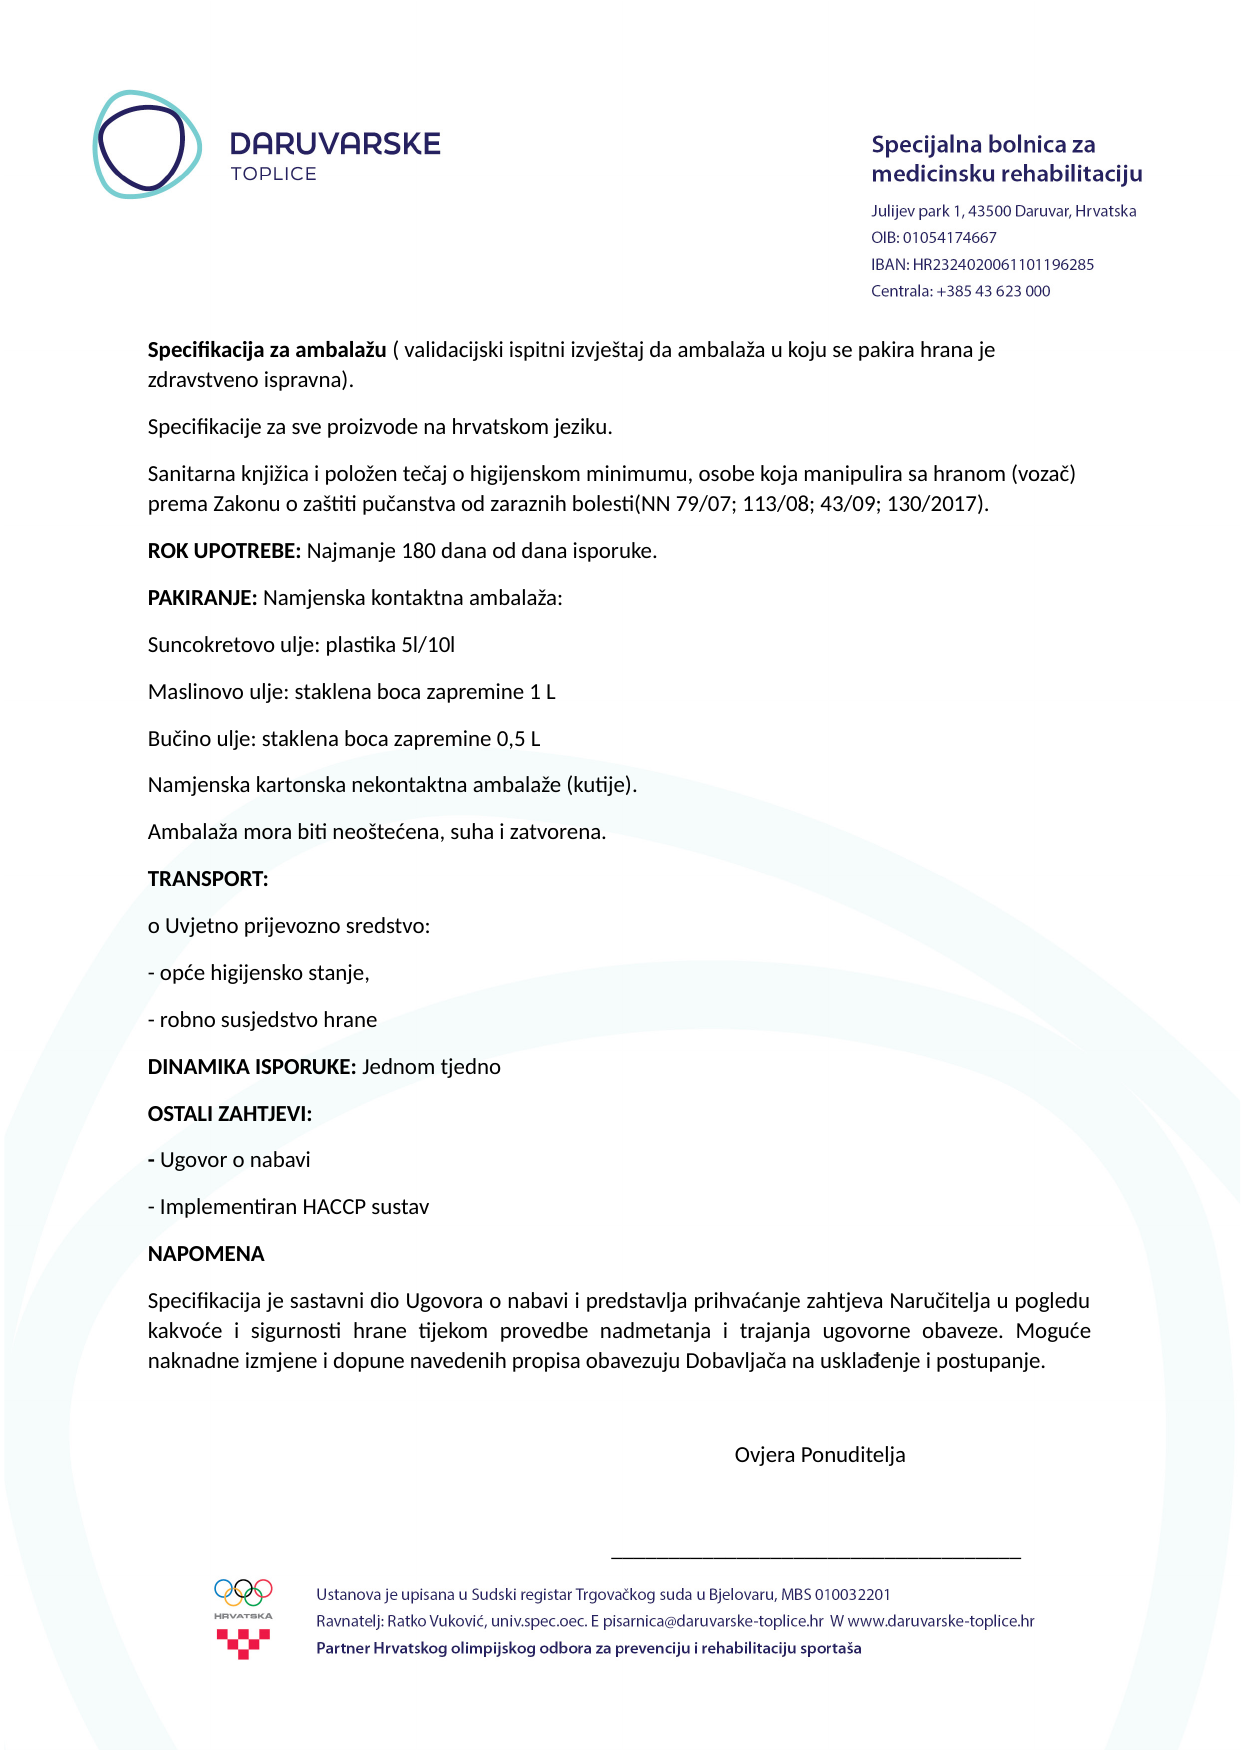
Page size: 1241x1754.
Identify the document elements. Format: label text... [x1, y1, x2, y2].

text NAPOMENA [148, 1239, 1093, 1267]
text TRANSPORT: [148, 864, 1093, 892]
text - opće higijensko stanje, [148, 958, 1093, 986]
text - robno susjedstvo hrane [148, 1005, 1093, 1033]
text ROK UPOTREBE: Najmanje 180 dana od dana isporuke. [148, 536, 1093, 564]
picture [4, 1, 1241, 1750]
text - Ugovor o nabavi [148, 1146, 1093, 1173]
text Specifikacija je sastavni dio Ugovora o nabavi i predstavlja prihvaćanje zahtjeva Naručitelja u pogledu kakvoće i sigurnosti hrane tijekom provedbe nadmetanja i trajanja ugovorne obaveze. Moguće naknadne izmjene i dopune navedenih propisa obavezuju Dobavljača na usklađenje i postupanje. [148, 1286, 1093, 1374]
text Suncokretovo ulje: plastika 5l/10l [148, 630, 1093, 658]
text DINAMIKA ISPORUKE: Jednom tjedno [148, 1052, 1093, 1080]
text - Implementiran HACCP sustav [148, 1192, 1093, 1220]
text Specifikacije za sve proizvode na hrvatskom jeziku. [148, 412, 1093, 440]
text PAKIRANJE: Namjenska kontaktna ambalaža: [148, 583, 1093, 611]
text OSTALI ZAHTJEVI: [148, 1099, 1093, 1127]
text ____________________________________ [148, 1534, 1093, 1562]
text Maslinovo ulje: staklena boca zapremine 1 L [148, 677, 1093, 705]
text Ambalaža mora biti neoštećena, suha i zatvorena. [148, 817, 1093, 845]
text Namjenska kartonska nekontaktna ambalaže (kutije). [148, 771, 1093, 798]
text Ovjera Ponuditelja [148, 1440, 1093, 1468]
text Specifikacija za ambalažu ( validacijski ispitni izvještaj da ambalaža u koju se pakira hrana je zdravstveno ispravna). [148, 335, 1093, 393]
text Bučino ulje: staklena boca zapremine 0,5 L [148, 724, 1093, 752]
text Sanitarna knjižica i položen tečaj o higijenskom minimumu, osobe koja manipulira sa hranom (vozač) prema Zakonu o zaštiti pučanstva od zaraznih bolesti(NN 79/07; 113/08; 43/09; 130/2017). [148, 459, 1093, 517]
text o Uvjetno prijevozno sredstvo: [148, 911, 1093, 939]
